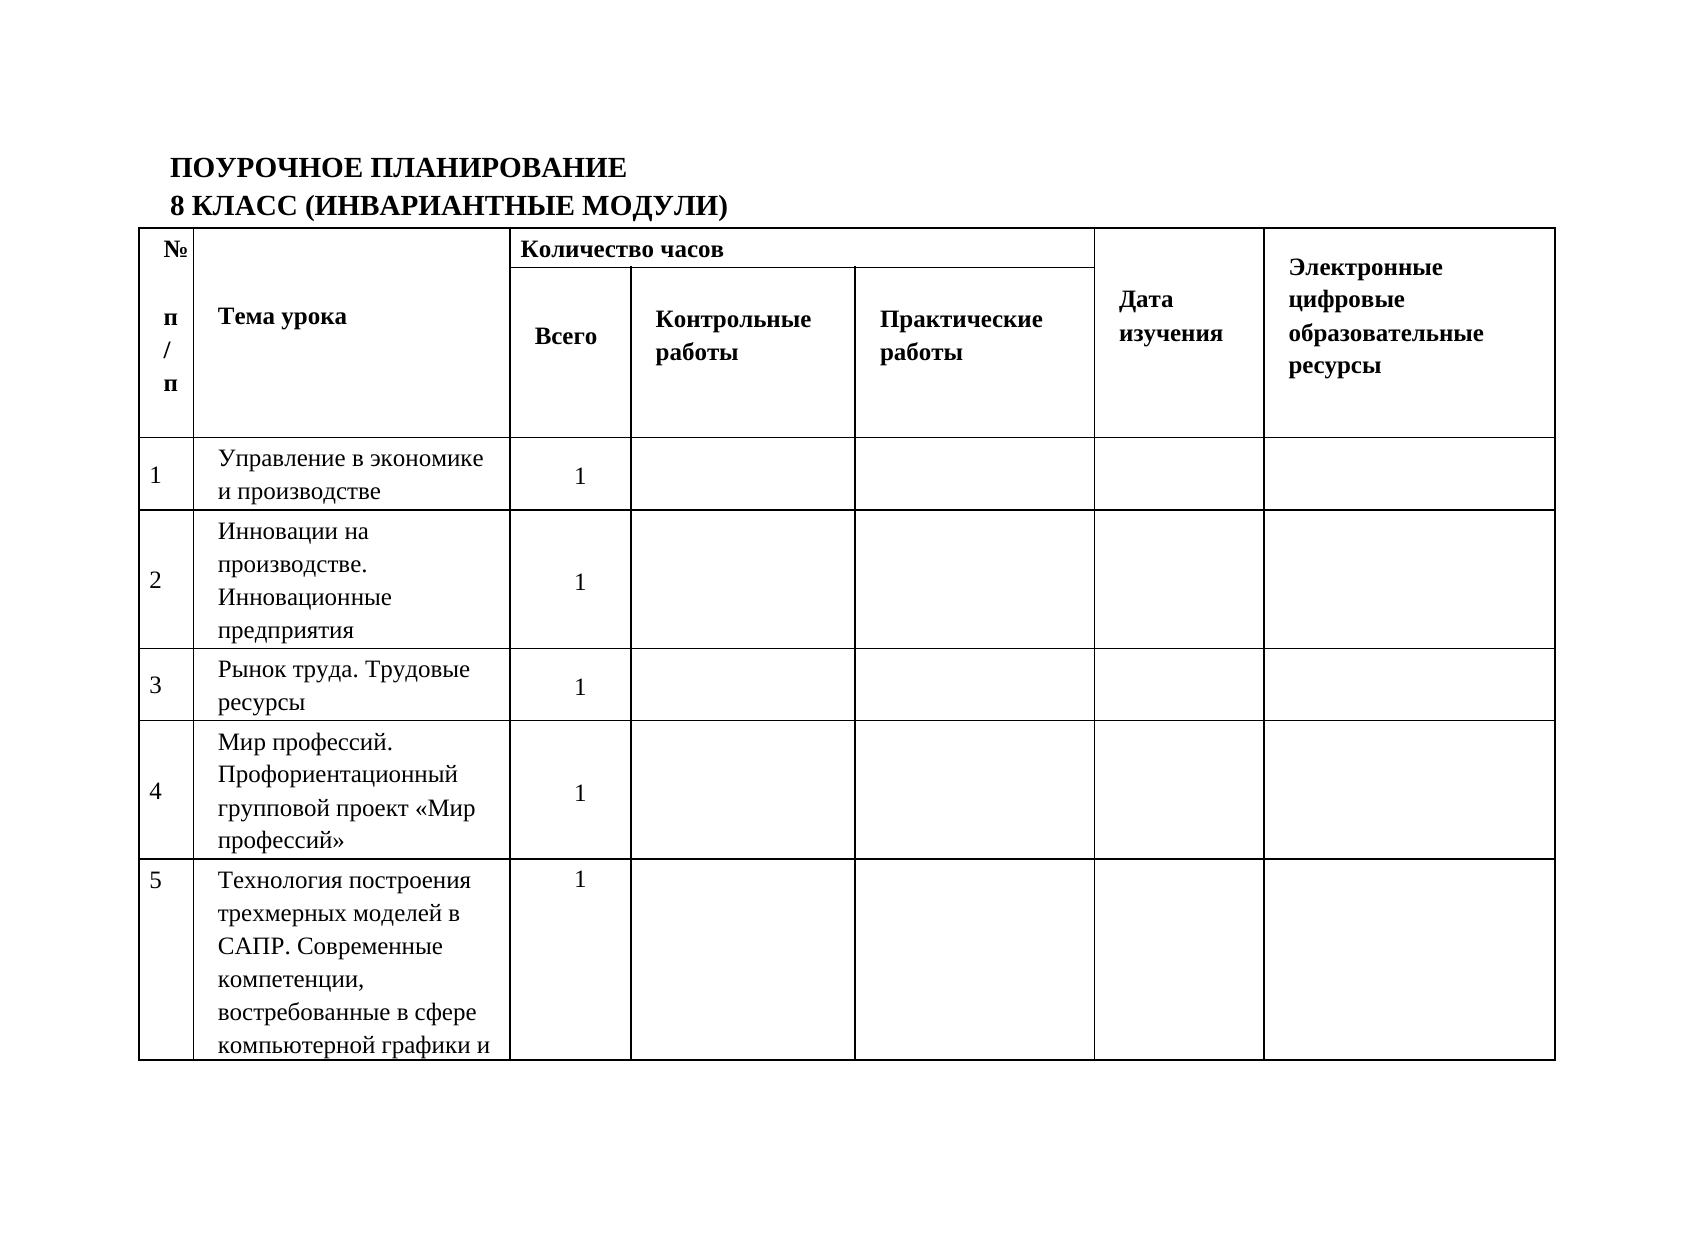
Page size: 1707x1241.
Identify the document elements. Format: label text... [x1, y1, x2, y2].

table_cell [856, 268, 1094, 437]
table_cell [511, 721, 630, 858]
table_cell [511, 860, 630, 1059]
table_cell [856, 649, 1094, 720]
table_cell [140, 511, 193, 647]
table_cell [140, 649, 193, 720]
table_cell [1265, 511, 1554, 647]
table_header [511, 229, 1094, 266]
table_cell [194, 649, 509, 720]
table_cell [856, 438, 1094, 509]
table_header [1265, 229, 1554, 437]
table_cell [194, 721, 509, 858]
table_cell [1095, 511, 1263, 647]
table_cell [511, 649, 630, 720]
text ПОУРОЧНОЕ ПЛАНИРОВАНИЕ [162, 150, 1557, 183]
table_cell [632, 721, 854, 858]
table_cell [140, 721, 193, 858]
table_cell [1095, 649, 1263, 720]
text 8 КЛАСС (ИНВАРИАНТНЫЕ МОДУЛИ) [162, 188, 1557, 222]
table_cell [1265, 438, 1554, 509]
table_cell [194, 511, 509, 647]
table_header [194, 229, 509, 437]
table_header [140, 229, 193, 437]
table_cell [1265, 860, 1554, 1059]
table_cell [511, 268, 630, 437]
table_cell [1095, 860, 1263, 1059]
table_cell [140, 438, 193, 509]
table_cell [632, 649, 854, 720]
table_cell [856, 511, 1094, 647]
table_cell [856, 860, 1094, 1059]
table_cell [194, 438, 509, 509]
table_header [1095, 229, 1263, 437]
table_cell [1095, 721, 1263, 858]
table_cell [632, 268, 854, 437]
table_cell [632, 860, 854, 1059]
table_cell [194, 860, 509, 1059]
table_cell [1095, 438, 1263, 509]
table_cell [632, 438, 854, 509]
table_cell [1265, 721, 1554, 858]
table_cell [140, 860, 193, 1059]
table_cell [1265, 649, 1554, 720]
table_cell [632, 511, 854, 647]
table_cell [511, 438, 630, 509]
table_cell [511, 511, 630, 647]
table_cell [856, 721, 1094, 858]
